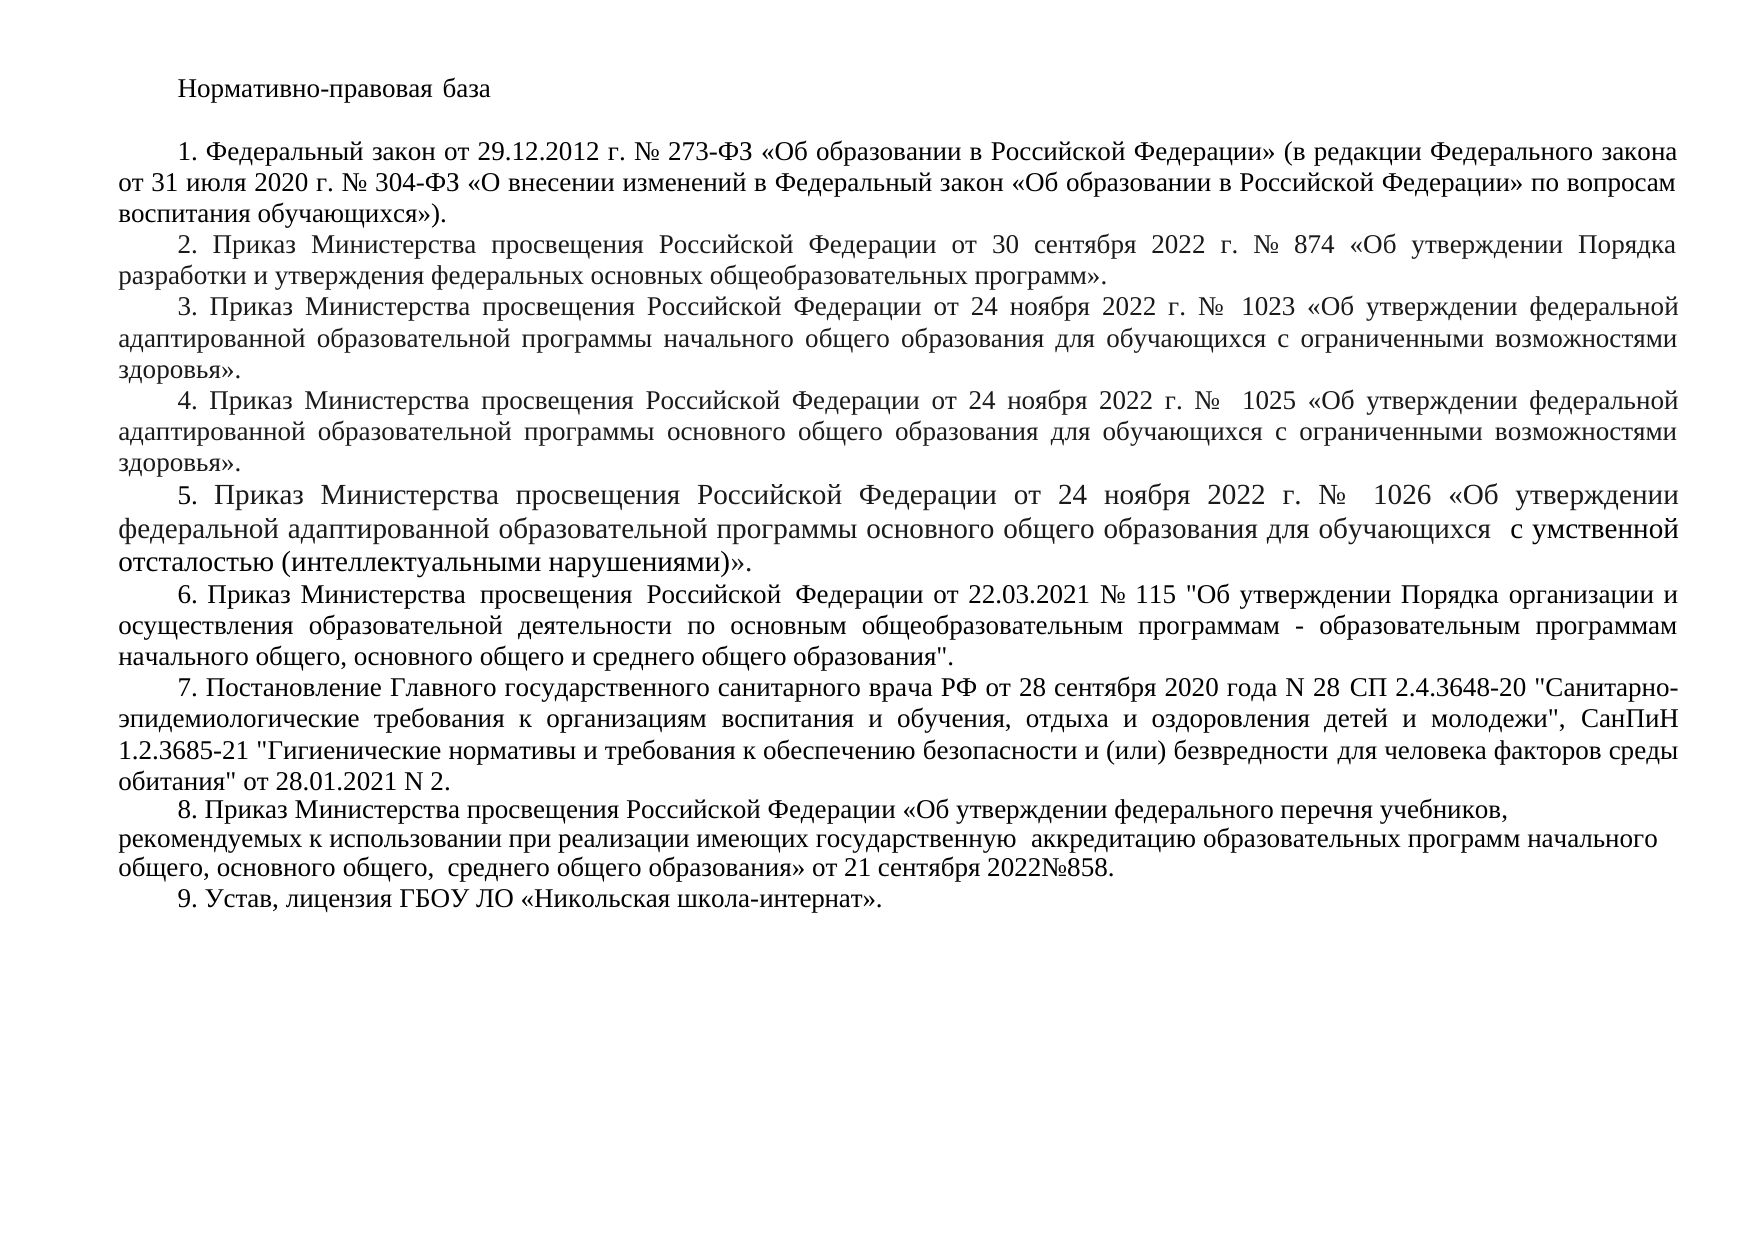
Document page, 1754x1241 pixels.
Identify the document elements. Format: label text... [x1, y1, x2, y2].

text 4. Приказ Министерства просвещения Российской Федерации от 24 ноября 2022 г. № 1025 «Об утверждении федеральной адаптированной образовательной программы основного общего образования для обучающихся с ограниченными возможностями здоровья». [118, 384, 1679, 477]
text 3. Приказ Министерства просвещения Российской Федерации от 24 ноября 2022 г. № 1023 «Об утверждении федеральной адаптированной образовательной программы начального общего образования для обучающихся с ограниченными возможностями здоровья». [118, 291, 1679, 384]
text Нормативно-правовая база [118, 75, 1679, 103]
text 8. Приказ Министерства просвещения Российской Федерации «Об утверждении федерального перечня учебников, рекомендуемых к использовании при реализации имеющих государственную аккредитацию образовательных программ начального общего, основного общего, среднего общего образования» от 21 сентября 2022№858. [118, 796, 1679, 882]
text 5. Приказ Министерства просвещения Российской Федерации от 24 ноября 2022 г. № 1026 «Об утверждении федеральной адаптированной образовательной программы основного общего образования для обучающихся с умственной отсталостью (интеллектуальными нарушениями)». [118, 477, 1679, 578]
text 2. Приказ Министерства просвещения Российской Федерации от 30 сентября 2022 г. № 874 «Об утверждении Порядка разработки и утверждения федеральных основных общеобразовательных программ». [118, 228, 1679, 291]
text 7. Постановление Главного государственного санитарного врача РФ от 28 сентября 2020 года N 28 СП 2.4.3648-20 "Санитарно-эпидемиологические требования к организациям воспитания и обучения, отдыха и оздоровления детей и молодежи", СанПиН 1.2.3685-21 "Гигиенические нормативы и требования к обеспечению безопасности и (или) безвредности для человека факторов среды обитания" от 28.01.2021 N 2. [118, 671, 1679, 796]
text 9. Устав, лицензия ГБОУ ЛО «Никольская школа-интернат». [118, 882, 1679, 913]
text 6. Приказ Министерства просвещения Российской Федерации от 22.03.2021 № 115 "Об утверждении Порядка организации и осуществления образовательной деятельности по основным общеобразовательным программам - образовательным программам начального общего, основного общего и среднего общего образования". [118, 578, 1679, 671]
text 1. Федеральный закон от 29.12.2012 г. № 273-ФЗ «Об образовании в Российской Федерации» (в редакции Федерального закона от 31 июля 2020 г. № 304-ФЗ «О внесении изменений в Федеральный закон «Об образовании в Российской Федерации» по вопросам воспитания обучающихся»). [118, 135, 1679, 228]
